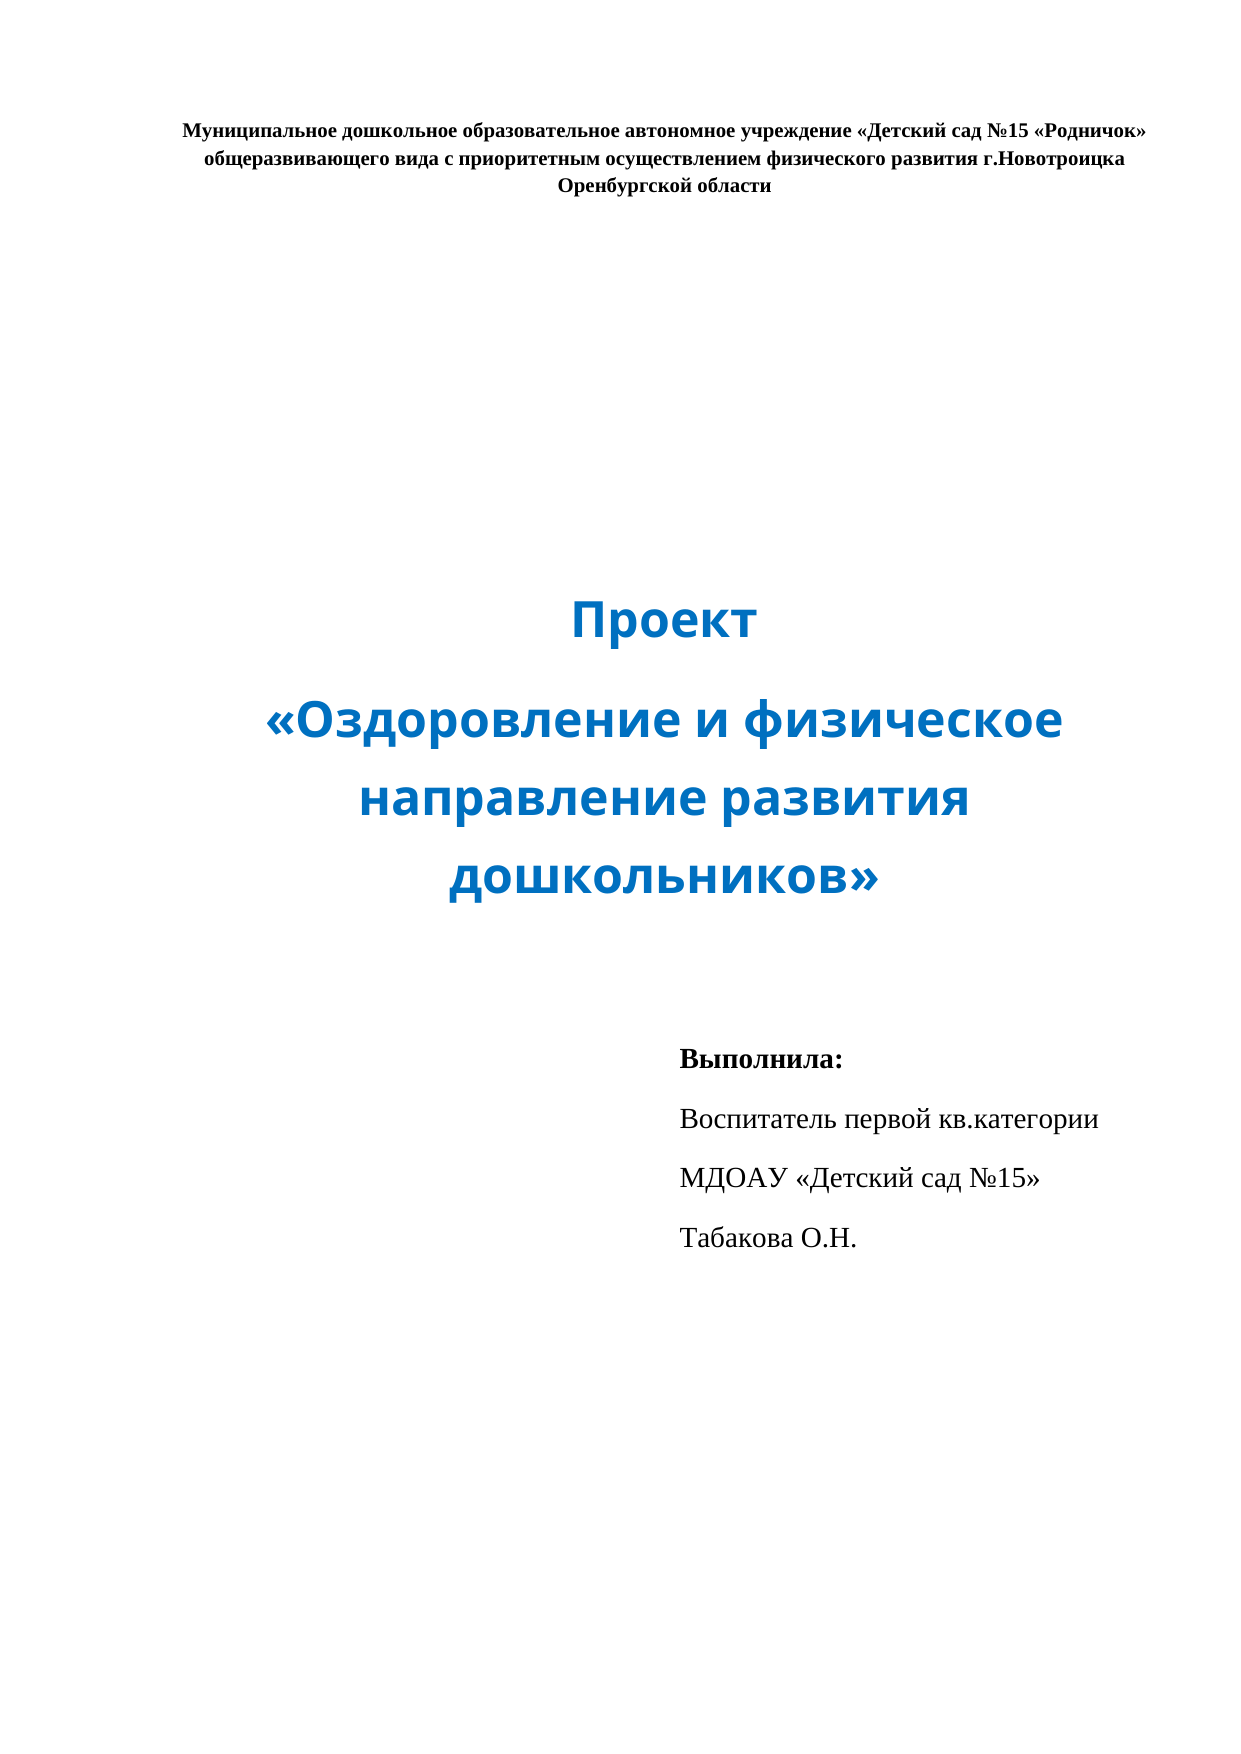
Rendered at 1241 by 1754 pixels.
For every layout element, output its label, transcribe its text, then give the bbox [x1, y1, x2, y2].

text МДОАУ «Детский сад №15» [177, 1160, 1152, 1194]
text «Оздоровление и физическое направление развития дошкольников» [177, 684, 1152, 908]
text Табакова О.Н. [177, 1220, 1152, 1253]
text Выполнила: [177, 1042, 1152, 1075]
text Муниципальное дошкольное образовательное автономное учреждение «Детский сад №15 «Родничок» общеразвивающего вида с приоритетным осуществлением физического развития г.Новотроицка Оренбургской области [177, 118, 1152, 197]
text Проект [177, 584, 1152, 653]
text Воспитатель первой кв.категории [177, 1101, 1152, 1134]
